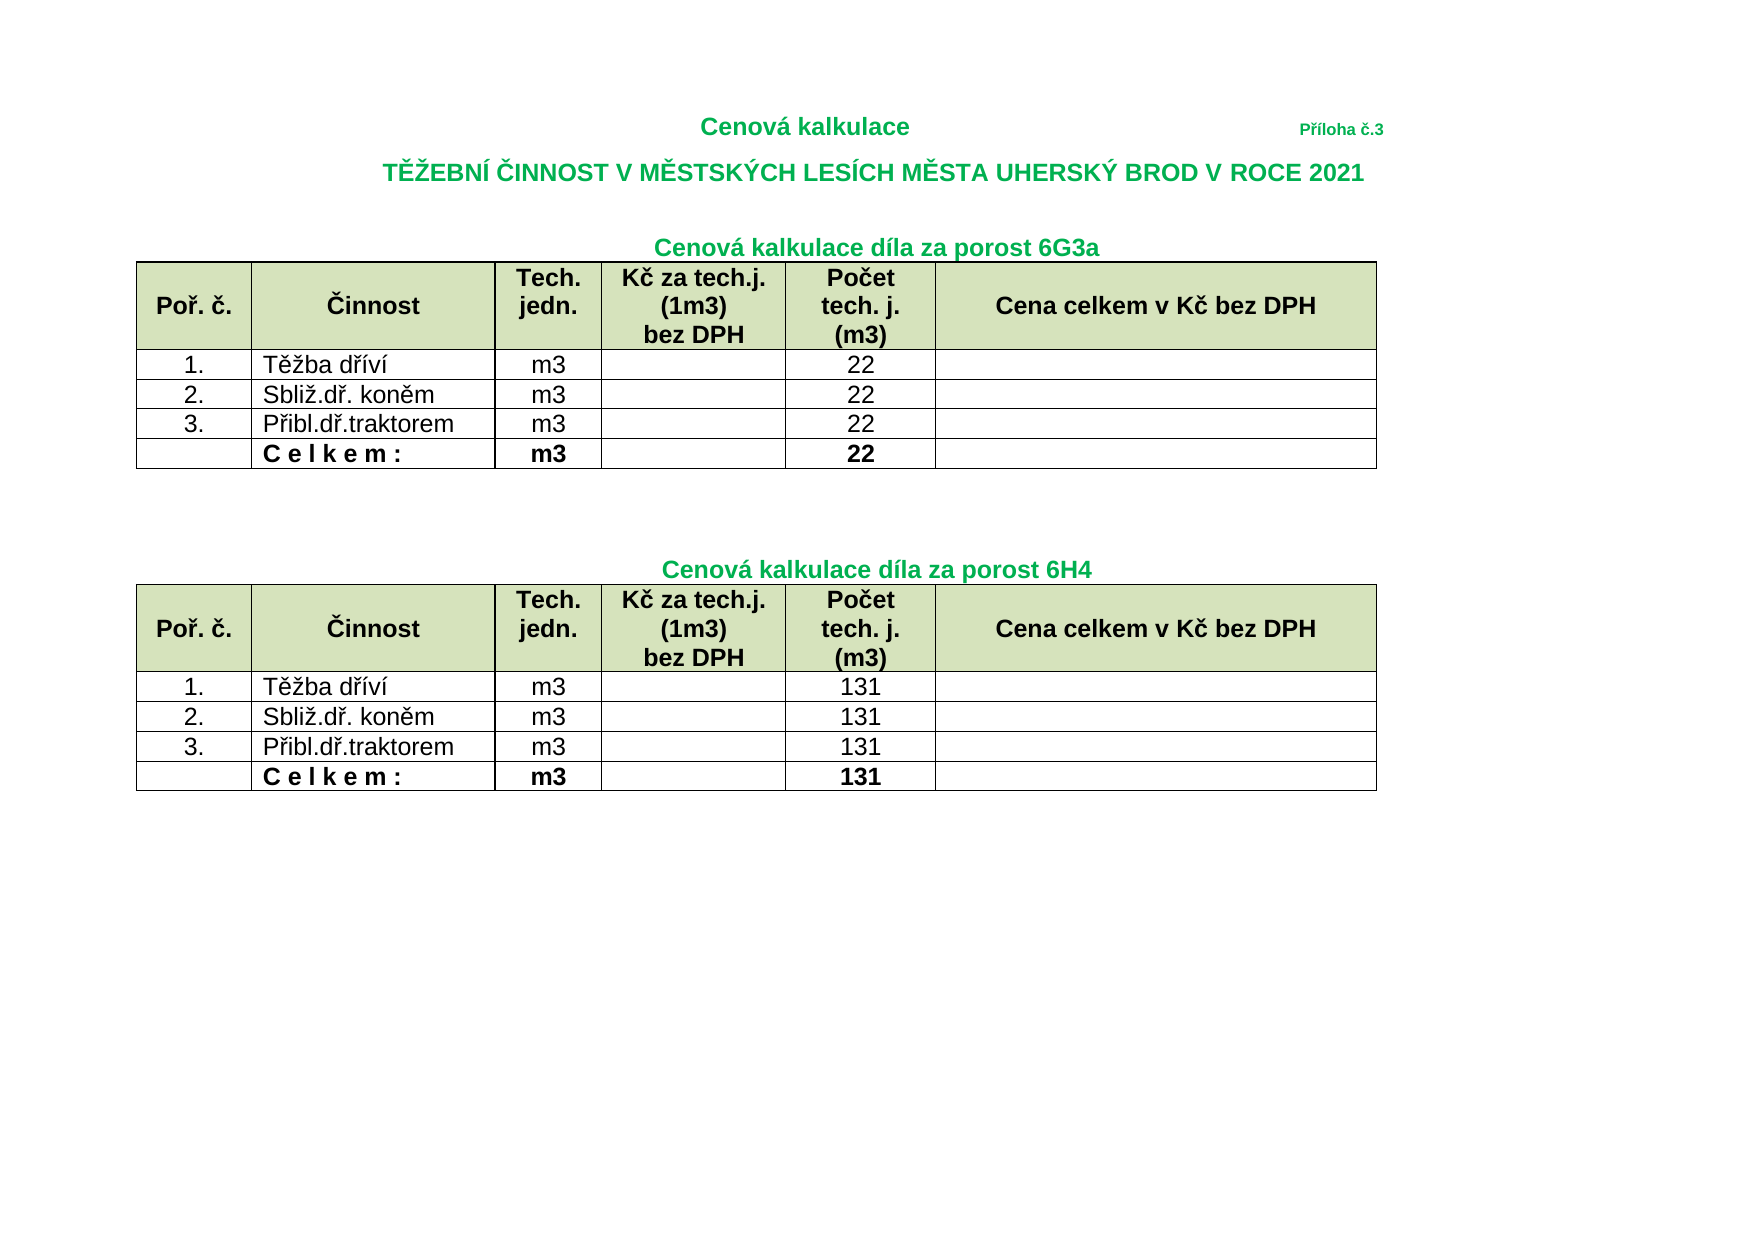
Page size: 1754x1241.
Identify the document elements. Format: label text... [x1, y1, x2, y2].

table_header Poř. č. [137, 263, 251, 349]
table_cell 2. [137, 380, 251, 408]
table_cell 22 [786, 380, 935, 408]
table_cell m3 [496, 672, 601, 701]
table_cell 1. [137, 350, 251, 378]
table_cell Sbliž.dř. koněm [252, 702, 494, 731]
table_cell m3 [496, 702, 601, 731]
table_cell 22 [786, 439, 935, 468]
table_header Cena celkem v Kč bez DPH [936, 585, 1376, 671]
table_cell [936, 672, 1376, 701]
text Cenová kalkulace díla za porost 6G3a [148, 233, 1606, 261]
table_cell 3. [137, 732, 251, 761]
table_header Činnost [252, 585, 494, 671]
table_cell m3 [496, 732, 601, 761]
table_cell 131 [786, 702, 935, 731]
table_cell Těžba dříví [252, 350, 494, 378]
table_cell Přibl.dř.traktorem [252, 732, 494, 761]
table_cell [602, 762, 785, 790]
table_cell 131 [786, 732, 935, 761]
table_cell [936, 380, 1376, 408]
table_cell [602, 702, 785, 731]
table_cell C e l k e m : [252, 439, 494, 468]
table_cell 3. [137, 409, 251, 438]
table_cell m3 [496, 409, 601, 438]
table_header Činnost [252, 263, 494, 349]
table_header Tech. jedn. [496, 263, 601, 349]
table_cell [137, 762, 251, 790]
table_cell [936, 732, 1376, 761]
table_cell [602, 439, 785, 468]
table_cell [936, 702, 1376, 731]
table_header Počet tech. j. (m3) [786, 585, 935, 671]
table_cell Sbliž.dř. koněm [252, 380, 494, 408]
table_cell m3 [496, 350, 601, 378]
table_cell Těžba dříví [252, 672, 494, 701]
table_cell [602, 380, 785, 408]
table_cell [936, 439, 1376, 468]
table_cell [602, 672, 785, 701]
table_cell [602, 732, 785, 761]
table_cell m3 [496, 762, 601, 790]
table_header Počet tech. j. (m3) [786, 263, 935, 349]
table_cell 22 [786, 409, 935, 438]
table_cell 22 [786, 350, 935, 378]
table_header Tech. jedn. [496, 585, 601, 671]
table_cell [602, 350, 785, 378]
table_cell [137, 439, 251, 468]
text Cenová kalkulace díla za porost 6H4 [148, 555, 1606, 584]
table_cell C e l k e m : [252, 762, 494, 790]
table_header Kč za tech.j. (1m3) bez DPH [602, 585, 785, 671]
table_cell m3 [496, 439, 601, 468]
table_cell 131 [786, 762, 935, 790]
table_cell Přibl.dř.traktorem [252, 409, 494, 438]
table_header Poř. č. [137, 585, 251, 671]
table_cell [936, 762, 1376, 790]
table_cell 131 [786, 672, 935, 701]
table_cell [602, 409, 785, 438]
table_cell 1. [137, 672, 251, 701]
table_cell [936, 350, 1376, 378]
table_header Cena celkem v Kč bez DPH [936, 263, 1376, 349]
table_cell m3 [496, 380, 601, 408]
table_header Kč za tech.j. (1m3) bez DPH [602, 263, 785, 349]
table_cell 2. [137, 702, 251, 731]
table_cell [936, 409, 1376, 438]
